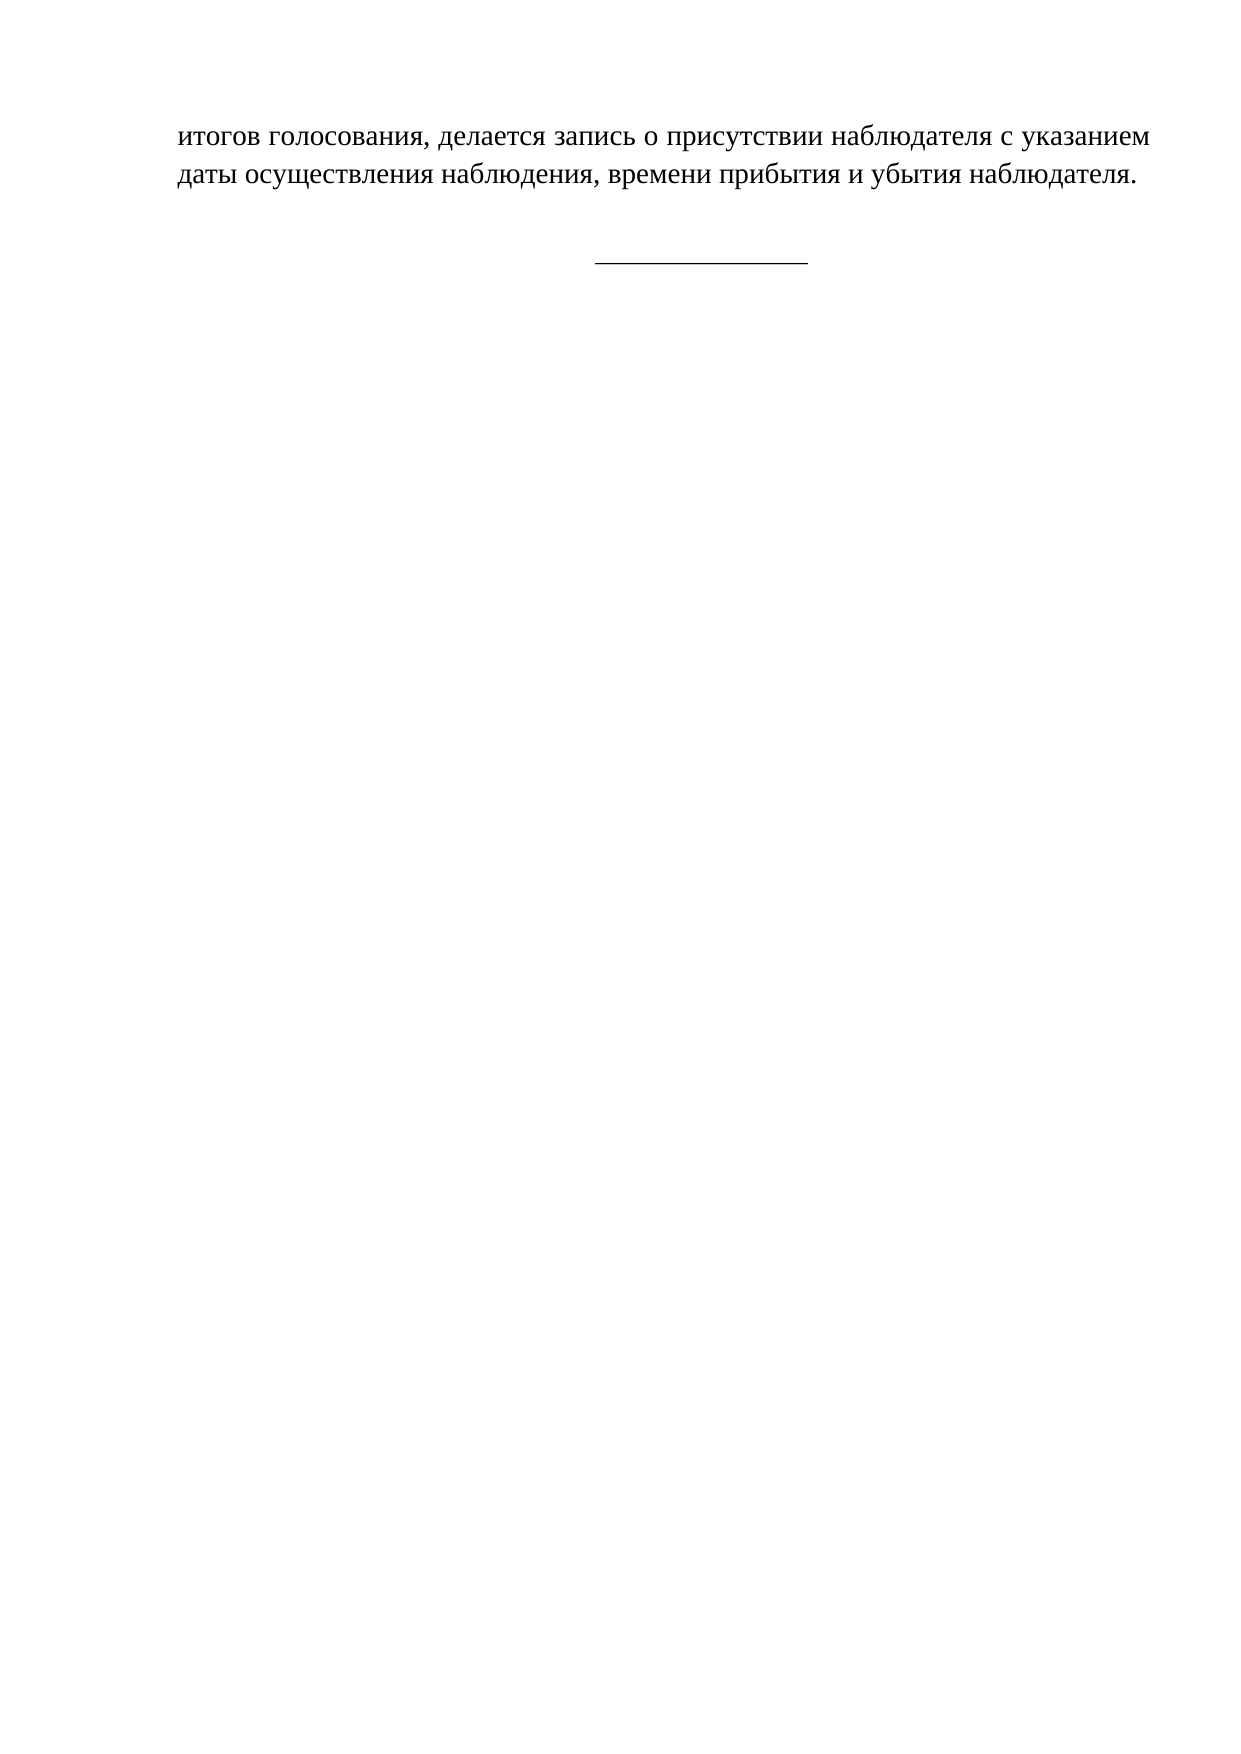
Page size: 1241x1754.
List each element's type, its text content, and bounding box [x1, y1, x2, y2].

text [177, 118, 1152, 190]
text _________________ [177, 238, 1152, 267]
